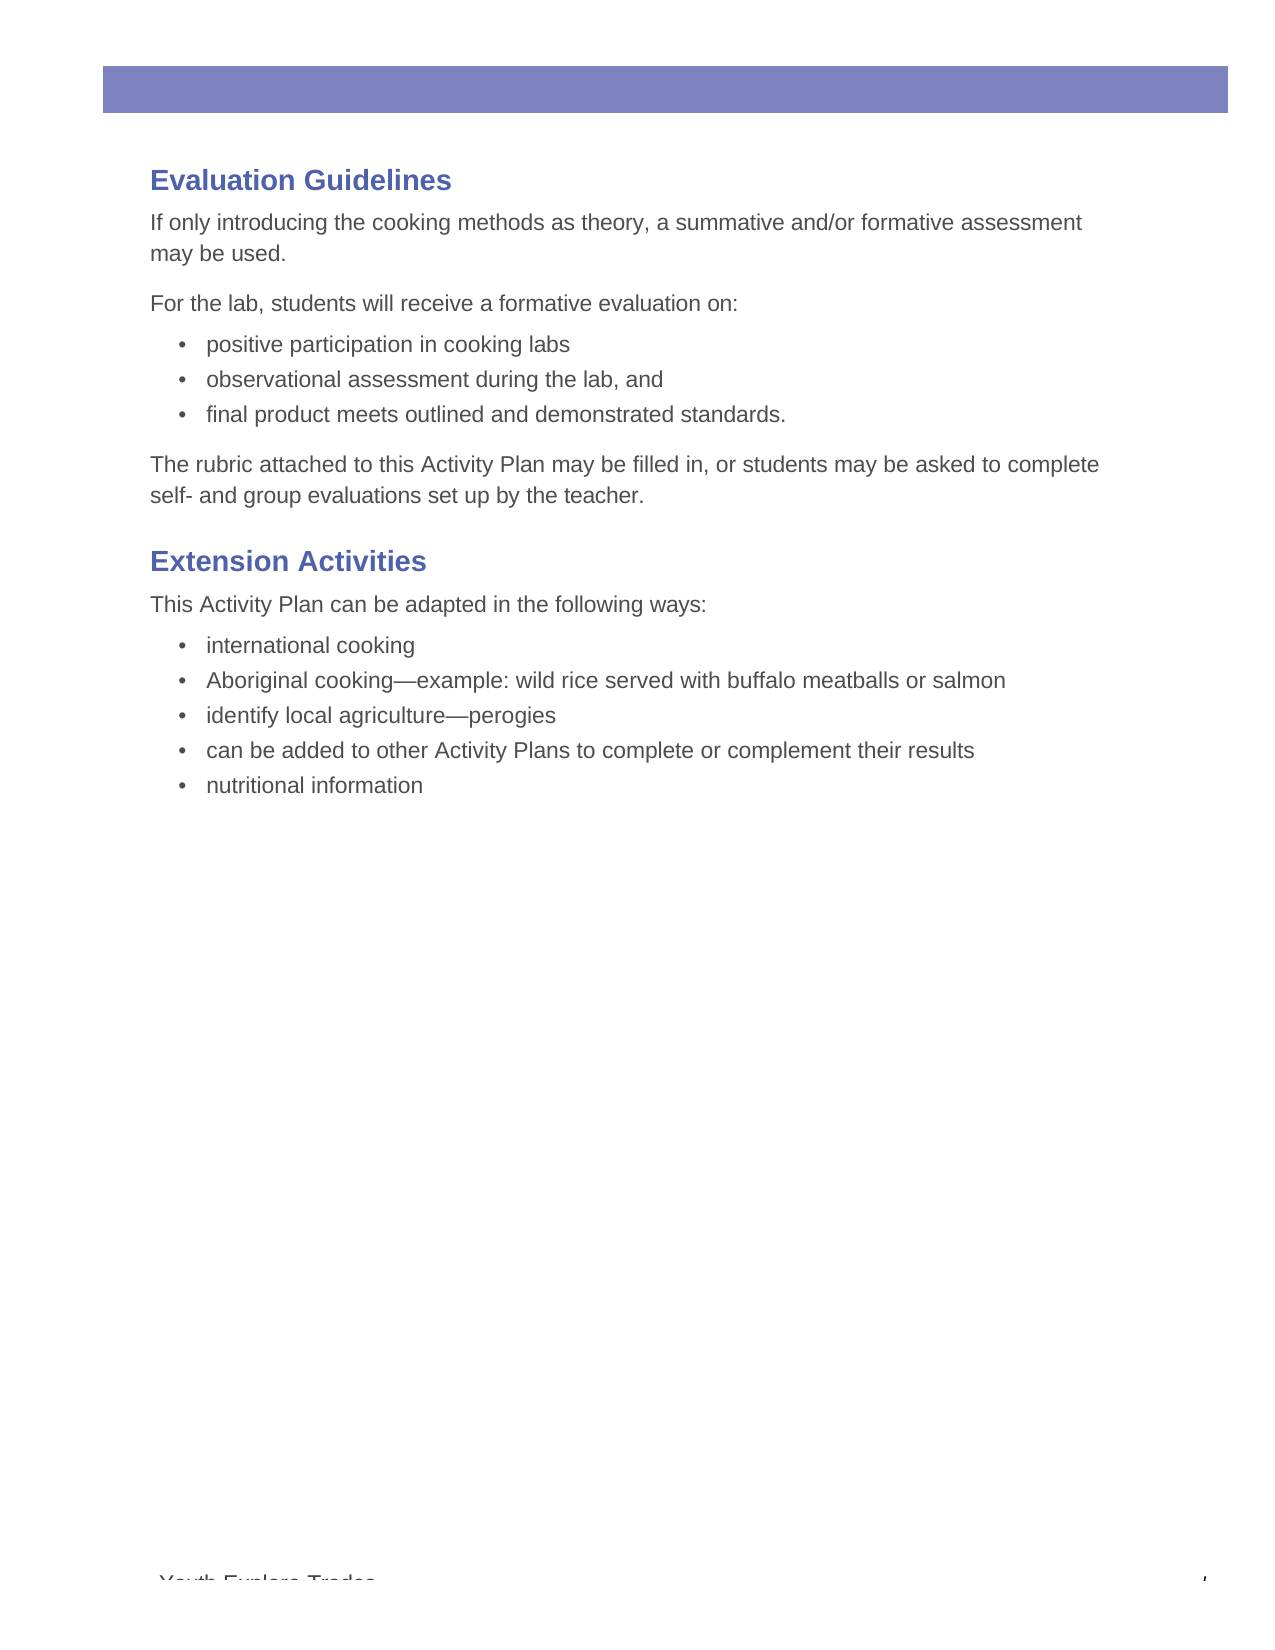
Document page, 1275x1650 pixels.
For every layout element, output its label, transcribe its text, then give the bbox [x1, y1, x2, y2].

list nutritional information [178, 772, 1239, 798]
subtitle Extension Activities [150, 544, 1239, 578]
list international cooking [178, 632, 1239, 658]
list observational assessment during the lab, and [178, 366, 1239, 392]
subtitle Evaluation Guidelines [150, 162, 1239, 196]
text The rubric attached to this Activity Plan may be filled in, or students may be asked to complete self- and group evaluations set up by the teacher. [150, 451, 1112, 508]
list identify local agriculture—perogies [178, 702, 1239, 728]
text For the lab, students will receive a formative evaluation on: [150, 290, 1239, 316]
list can be added to other Activity Plans to complete or complement their results [178, 737, 1239, 763]
list positive participation in cooking labs [178, 331, 1239, 357]
text This Activity Plan can be adapted in the following ways: [150, 591, 1239, 617]
text If only introducing the cooking methods as theory, a summative and/or formative assessment may be used. [150, 209, 1112, 266]
list Aboriginal cooking—example: wild rice served with buffalo meatballs or salmon [178, 667, 1239, 693]
list final product meets outlined and demonstrated standards. [178, 401, 1239, 427]
